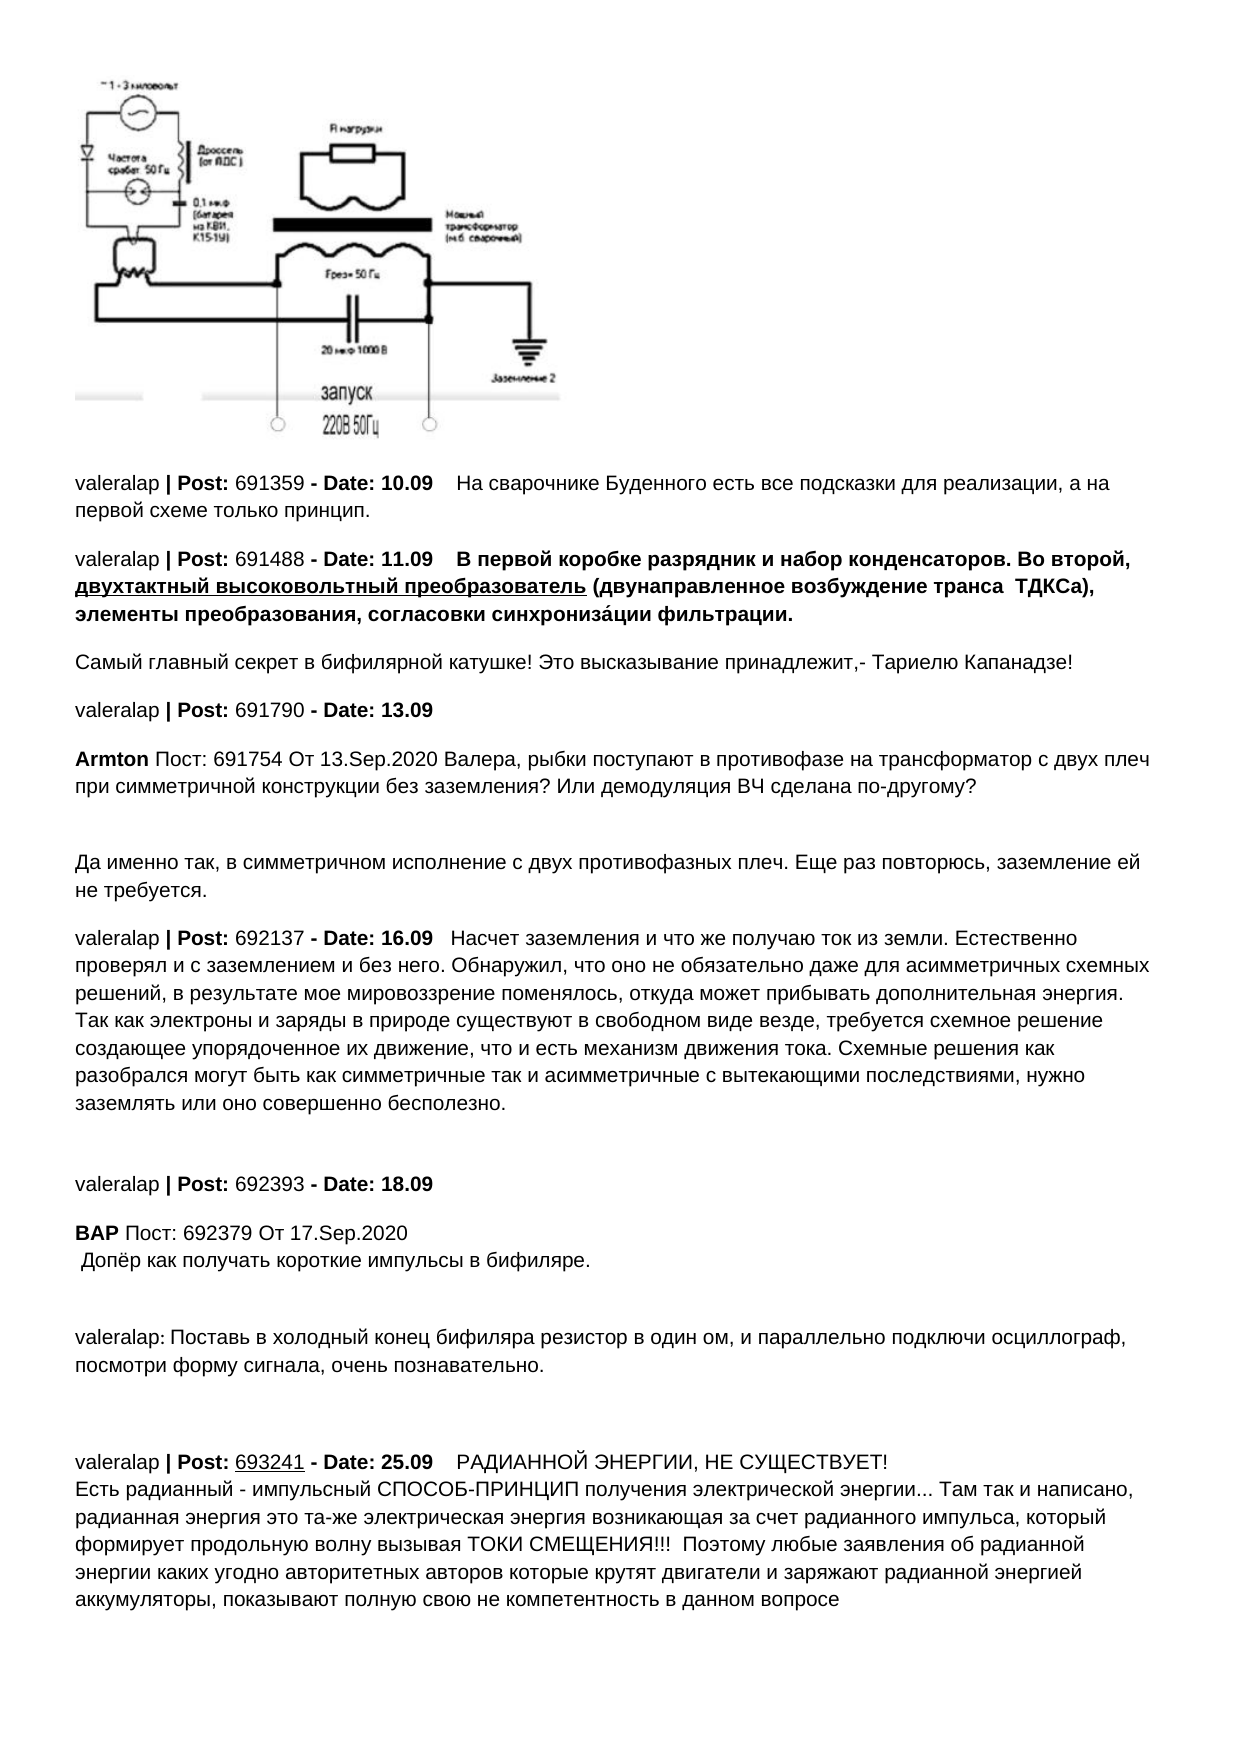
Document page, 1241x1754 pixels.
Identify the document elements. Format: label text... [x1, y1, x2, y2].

text valeralap | Post: 693241 - Date: 25.09 РАДИАННОЙ ЭНЕРГИИ, НЕ СУЩЕСТВУЕТ! Есть радианный - импульсный СПОСОБ-ПРИНЦИП получения электрической энергии... Там так и написано, радианная энергия это та-же электрическая энергия возникающая за счет радианного импульса, который формирует продольную волну вызывая ТОКИ СМЕЩЕНИЯ!!! Поэтому любые заявления об радианной энергии каких угодно авторитетных авторов которые крутят двигатели и заряжают радианной энергией аккумуляторы, показывают полную свою не компетентность в данном вопросе [75, 1449, 1165, 1611]
text Armton Пост: 691754 От 13.Sep.2020 Валера, рыбки поступают в противофазе на трансформатор с двух плеч при симметричной конструкции без заземления? Или демодуляция ВЧ сделана по-другому? [75, 747, 1165, 798]
picture [75, 75, 569, 446]
text valeralap | Post: 692137 - Date: 16.09 Насчет заземления и что же получаю ток из земли. Естественно проверял и с заземлением и без него. Обнаружил, что оно не обязательно даже для асимметричных схемных решений, в результате мое мировоззрение поменялось, откуда может прибывать дополнительная энергия. Так как электроны и заряды в природе существуют в свободном виде везде, требуется схемное решение создающее упорядоченное их движение, что и есть механизм движения тока. Схемные решения как разобрался могут быть как симметричные так и асимметричные с вытекающими последствиями, нужно заземлять или оно совершенно бесполезно. [75, 926, 1165, 1147]
text Да именно так, в симметричном исполнение с двух противофазных плеч. Еще раз повторюсь, заземление ей не требуется. [75, 822, 1165, 901]
text valeralap | Post: 691359 - Date: 10.09 На сварочнике Буденного есть все подсказки для реализации, а на первой схеме только принцип. [75, 471, 1165, 522]
text BAP Пост: 692379 От 17.Sep.2020 Допёр как получать короткие импульсы в бифиляре. [75, 1220, 1165, 1272]
text valeralap | Post: 692393 - Date: 18.09 [75, 1172, 1165, 1196]
text valeralap | Post: 691488 - Date: 11.09 В первой коробке разрядник и набор конденсаторов. Во второй, двухтактный высоковольтный преобразователь (двунаправленное возбуждение транса ТДКСа), элементы преобразования, cогласовки синхрониза́ции фильтрации. [75, 547, 1165, 626]
text valeralap: Поставь в холодный конец бифиляра резистор в один ом, и параллельно подключи осциллограф, посмотри форму сигнала, очень познавательно. [75, 1296, 1165, 1377]
text valeralap | Post: 691790 - Date: 13.09 [75, 698, 1165, 722]
text Самый главный секрет в бифилярной катушке! Это высказывание принадлежит,- Тариелю Капанадзе! [75, 650, 1165, 674]
